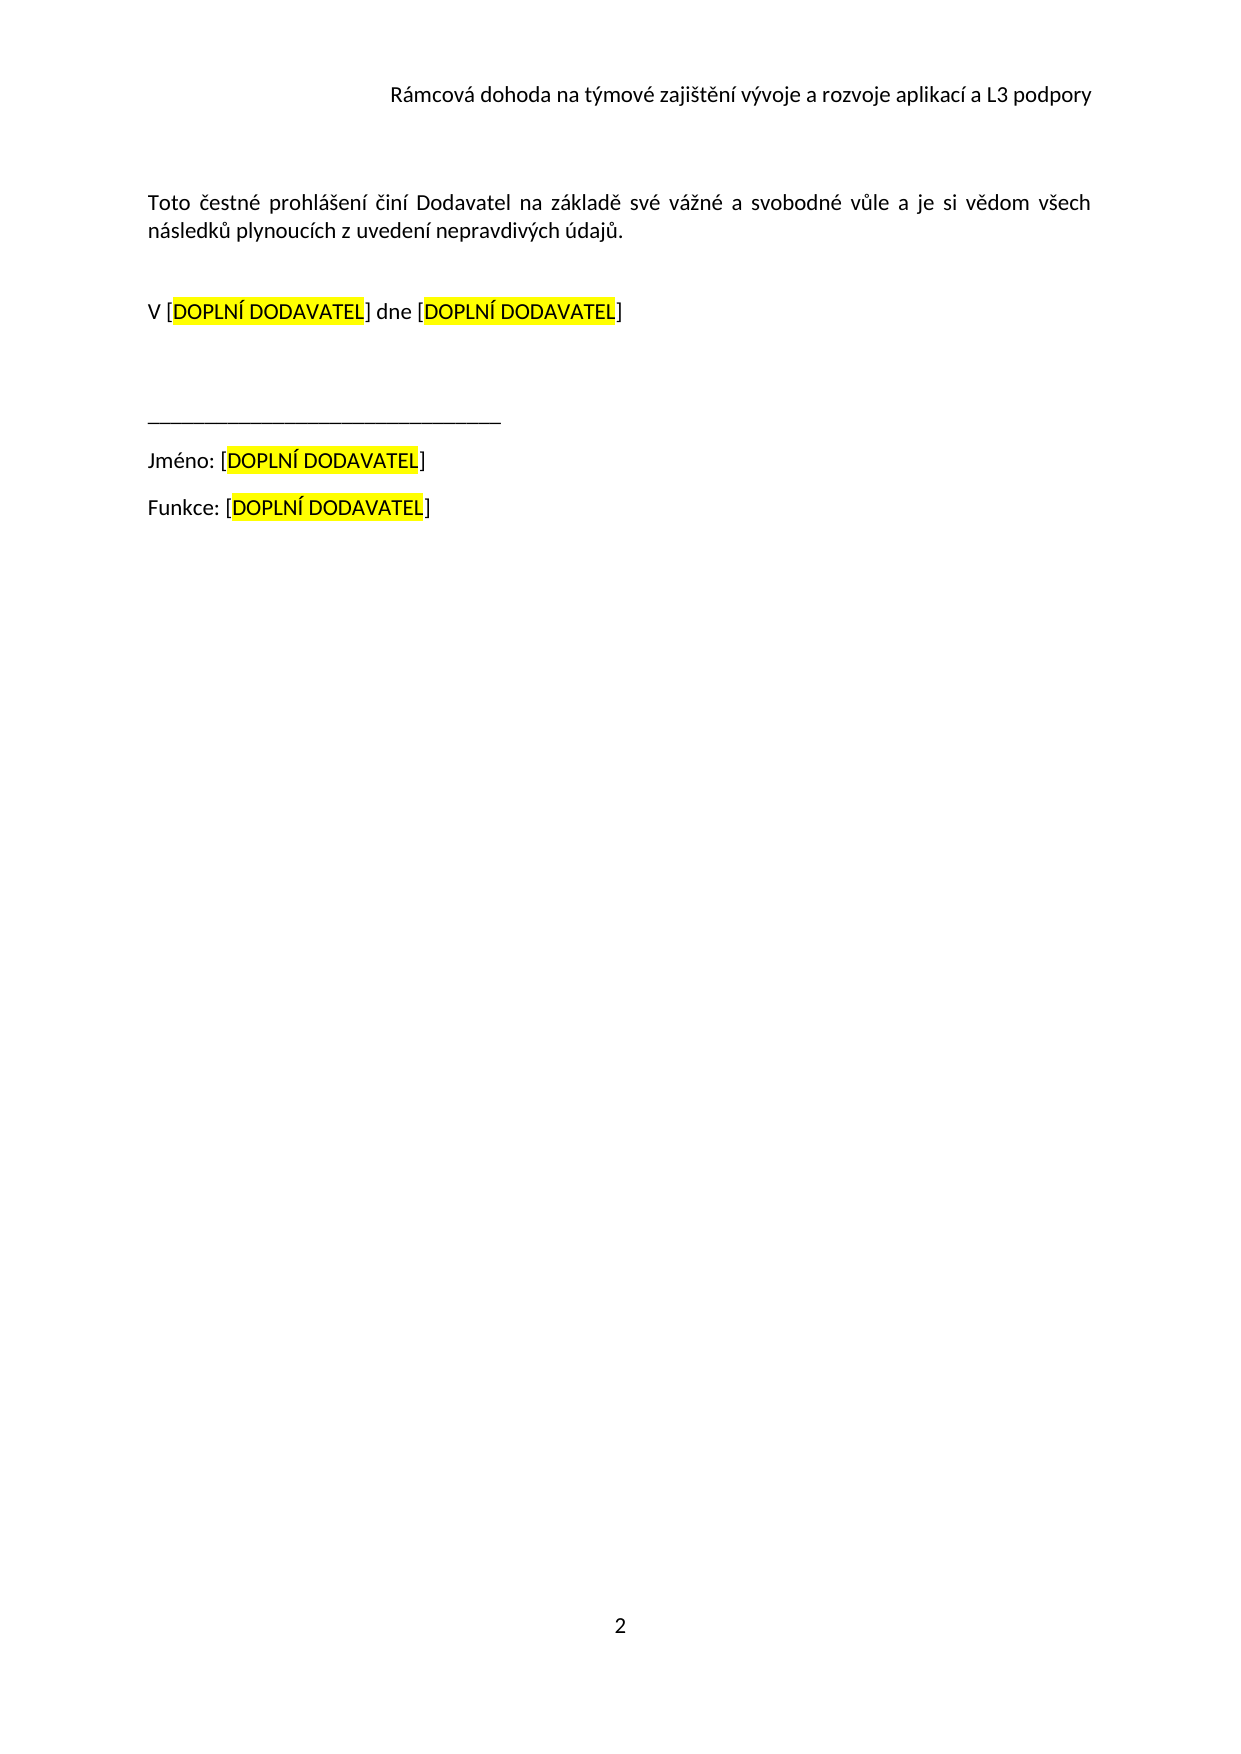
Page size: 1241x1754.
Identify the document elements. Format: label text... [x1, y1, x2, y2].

text V [DOPLNÍ DODAVATEL] dne [DOPLNÍ DODAVATEL] [615, 297, 1093, 325]
text Funkce: [DOPLNÍ DODAVATEL] [148, 493, 232, 521]
text Toto čestné prohlášení činí Dodavatel na základě své vážné a svobodné vůle a je si vědom všech následků plynoucích z uvedení nepravdivých údajů. [148, 188, 1093, 244]
text Funkce: [DOPLNÍ DODAVATEL] [423, 493, 1093, 521]
text _______________________________ [148, 399, 1093, 427]
text Jméno: [DOPLNÍ DODAVATEL] [148, 446, 227, 474]
text Jméno: [DOPLNÍ DODAVATEL] [418, 446, 1093, 474]
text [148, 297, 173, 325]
